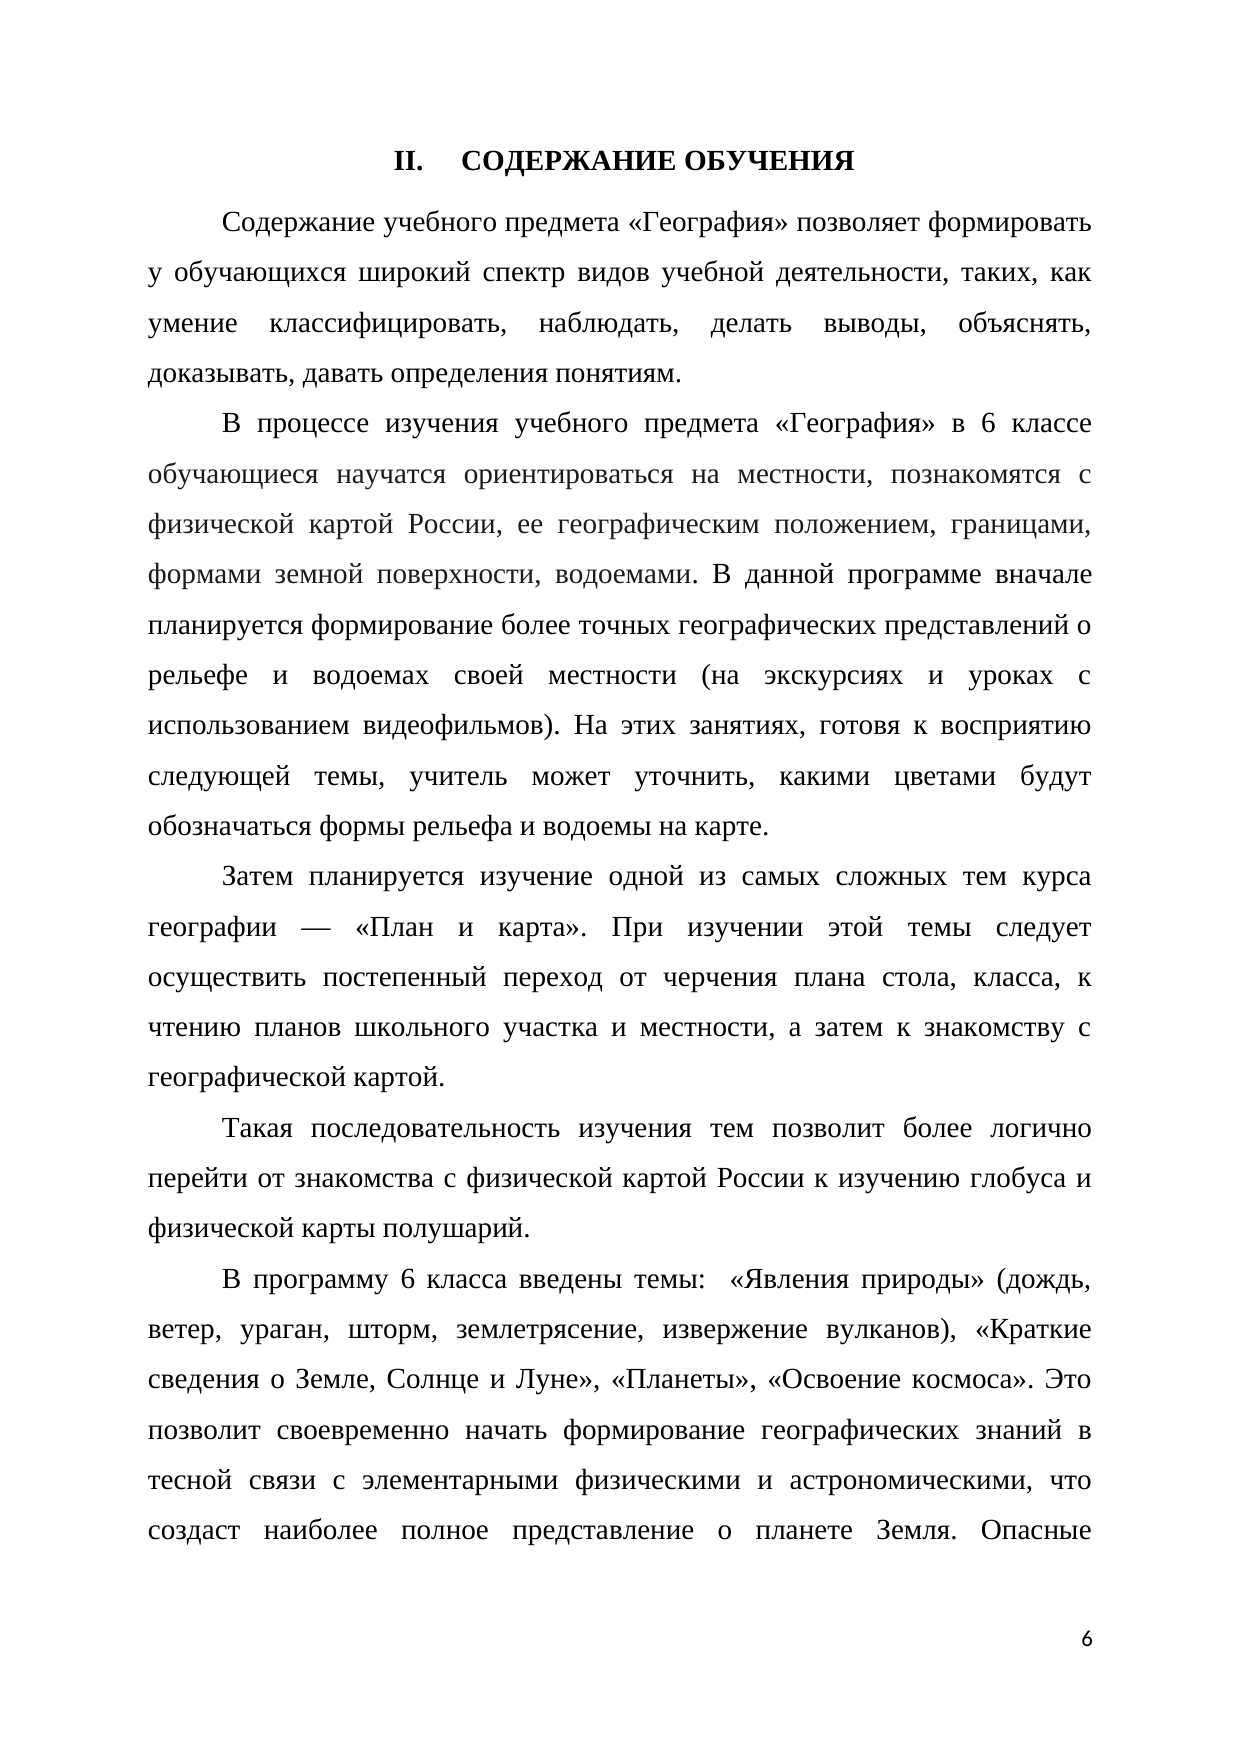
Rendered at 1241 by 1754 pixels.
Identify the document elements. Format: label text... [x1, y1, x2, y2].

text Содержание учебного предмета «География» позволяет формировать у обучающихся широкий спектр видов учебной деятельности, таких, как умение классифицировать, наблюдать, делать выводы, объяснять, доказывать, давать определения понятиям. [148, 204, 1092, 389]
text Такая последовательность изучения тем позволит более логично перейти от знакомства с физической картой России к изучению глобуса и физической карты полушарий. [148, 1110, 1092, 1244]
text В процессе изучения учебного предмета «География» в 6 классе обучающиеся научатся ориентироваться на местности, познакомятся с физической картой России, ее географическим положением, границами, формами земной поверхности, водоемами. В данной программе вначале планируется формирование более точных географических представлений о рельефе и водоемах своей местности (на экскурсиях и уроках с использованием видеофильмов). На этих занятиях, готовя к восприятию следующей темы, учитель может уточнить, какими цветами будут обозначаться формы рельефа и водоемы на карте. [148, 406, 1092, 842]
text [148, 1261, 1092, 1546]
subtitle СОДЕРЖАНИЕ ОБУЧЕНИЯ [185, 143, 1092, 177]
text Затем планируется изучение одной из самых сложных тем курса географии — «План и карта». При изучении этой темы следует осуществить постепенный переход от черчения плана стола, класса, к чтению планов школьного участка и местности, а затем к знакомству с географической картой. [148, 858, 1092, 1093]
